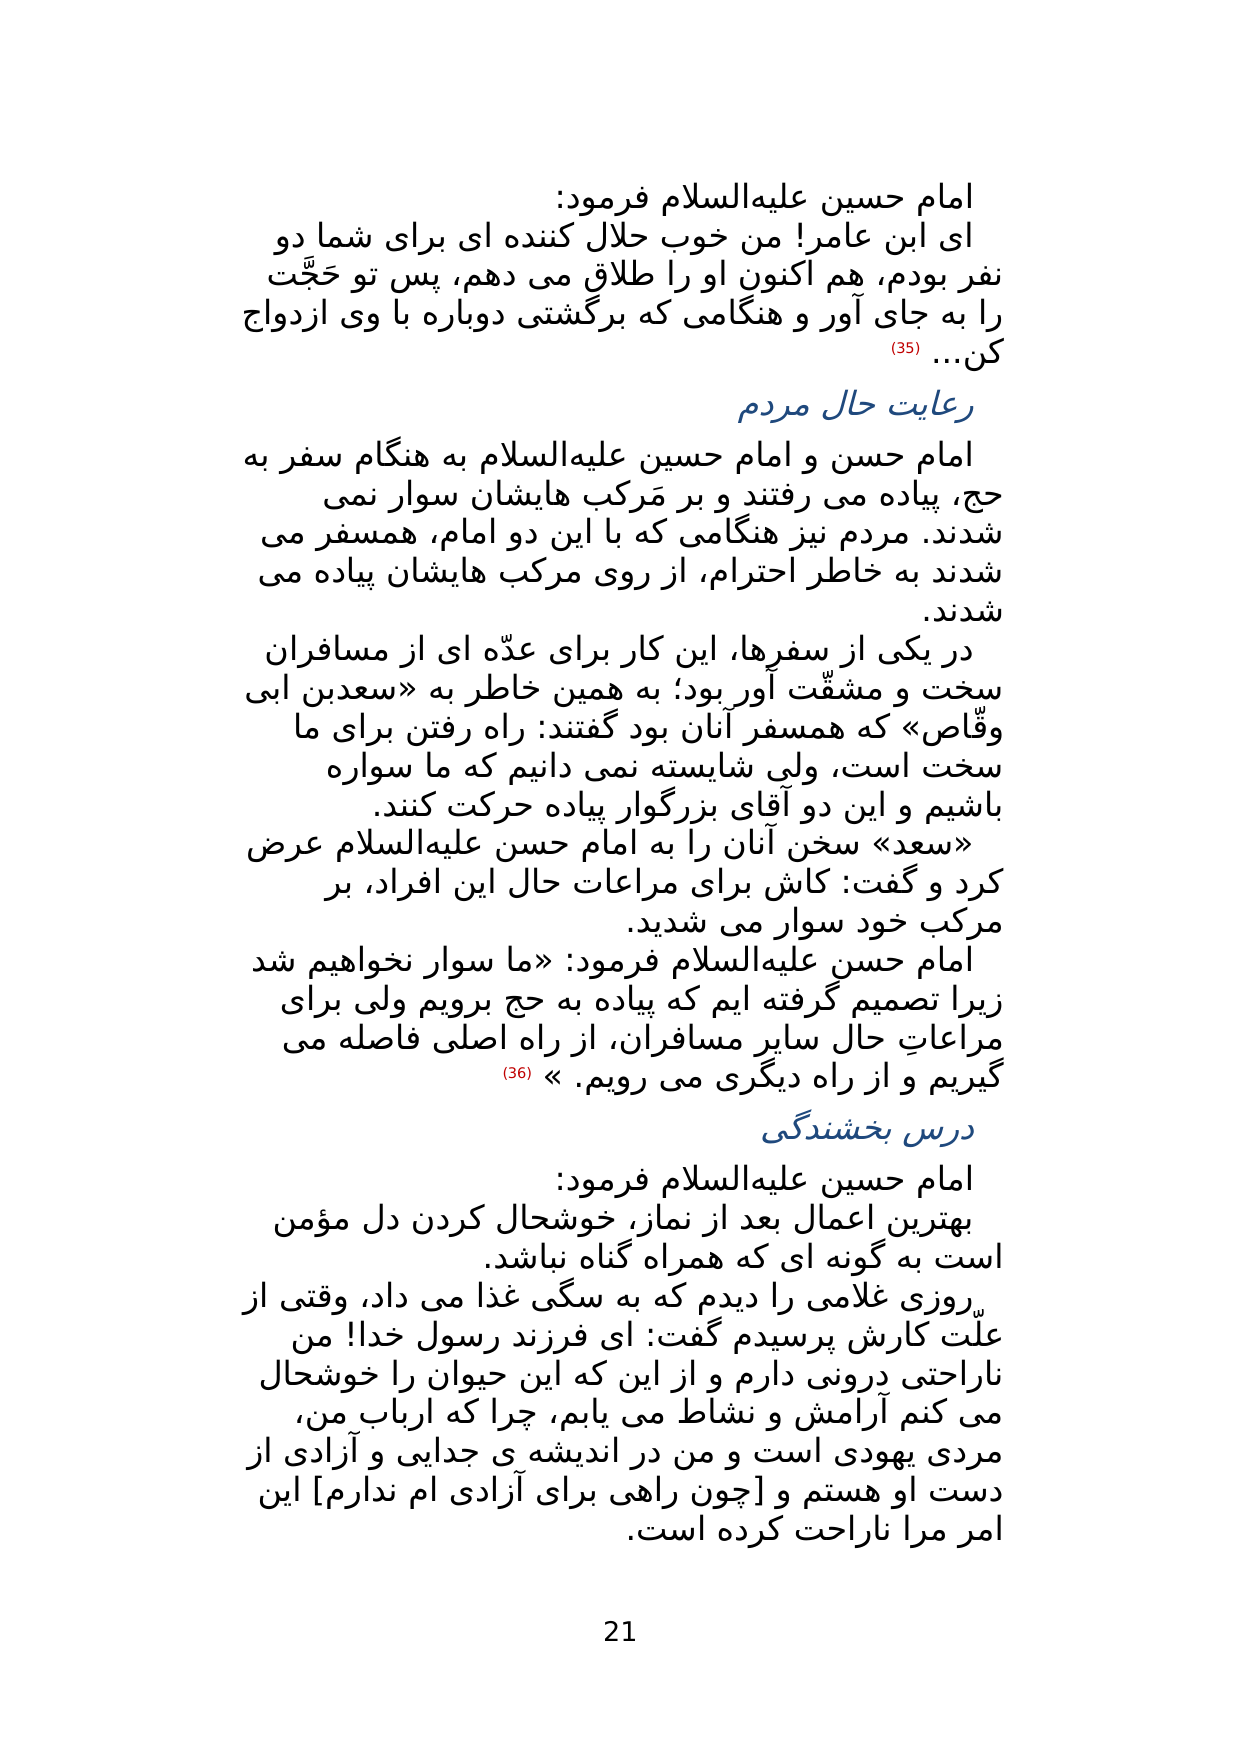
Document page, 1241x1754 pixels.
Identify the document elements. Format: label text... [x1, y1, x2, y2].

text امام حسین علیه‌السلام فرمود: [236, 177, 1004, 216]
text روزی غلامی را دیدم که به سگی غذا می داد، وقتی از علّت کارش پرسیدم گفت: ای فرزند رسول خدا! من ناراحتی درونی دارم و از این که این حیوان را خوشحال می کنم آرامش و نشاط می یابم، چرا که ارباب من، مردی یهودی است و من در اندیشه ی جدایی و آزادی از دست او هستم و [چون راهی برای آزادی ام ندارم] این امر مرا ناراحت کرده است. [236, 1276, 1004, 1548]
text امام حسین علیه‌السلام فرمود: [236, 1160, 1004, 1198]
text امام حسن و امام حسین عليه‌السلام به هنگام سفر به حج، پیاده می رفتند و بر مَرکب هایشان سوار نمی شدند. مردم نیز هنگامی که با این دو امام، همسفر می شدند به خاطر احترام، از روی مرکب هایشان پیاده می شدند. [236, 435, 1004, 629]
text ای ابن عامر! من خوب حلال کننده ای برای شما دو نفر بودم، هم اکنون او را طلاق می دهم، پس تو حَجَّت را به جای آور و هنگامی که برگشتی دوباره با وی ازدواج کن... (35) [236, 216, 1004, 371]
text بهترین اعمال بعد از نماز، خوشحال کردن دل مؤمن است به گونه ای که همراه گناه نباشد. [236, 1198, 1004, 1276]
subtitle رعایت حال مردم [236, 384, 1004, 423]
text در یکی از سفرها، این کار برای عدّه ای از مسافران سخت و مشقّت آور بود؛ به همین خاطر به «سعدبن ابی وقّاص» که همسفر آنان بود گفتند: راه رفتن برای ما سخت است، ولی شایسته نمی دانیم که ما سواره باشیم و این دو آقای بزرگوار پیاده حرکت کنند. [236, 629, 1004, 824]
text امام حسن علیه‌السلام فرمود: «ما سوار نخواهیم شد زیرا تصمیم گرفته ایم که پیاده به حج برویم ولی برای مراعاتِ حال سایر مسافران، از راه اصلی فاصله می گیریم و از راه دیگری می رویم. » (36) [236, 940, 1004, 1096]
subtitle درس بخشندگی [236, 1108, 1004, 1147]
text «سعد» سخن آنان را به امام حسن علیه‌السلام عرض کرد و گفت: کاش برای مراعات حال این افراد، بر مرکب خود سوار می شدید. [236, 824, 1004, 940]
